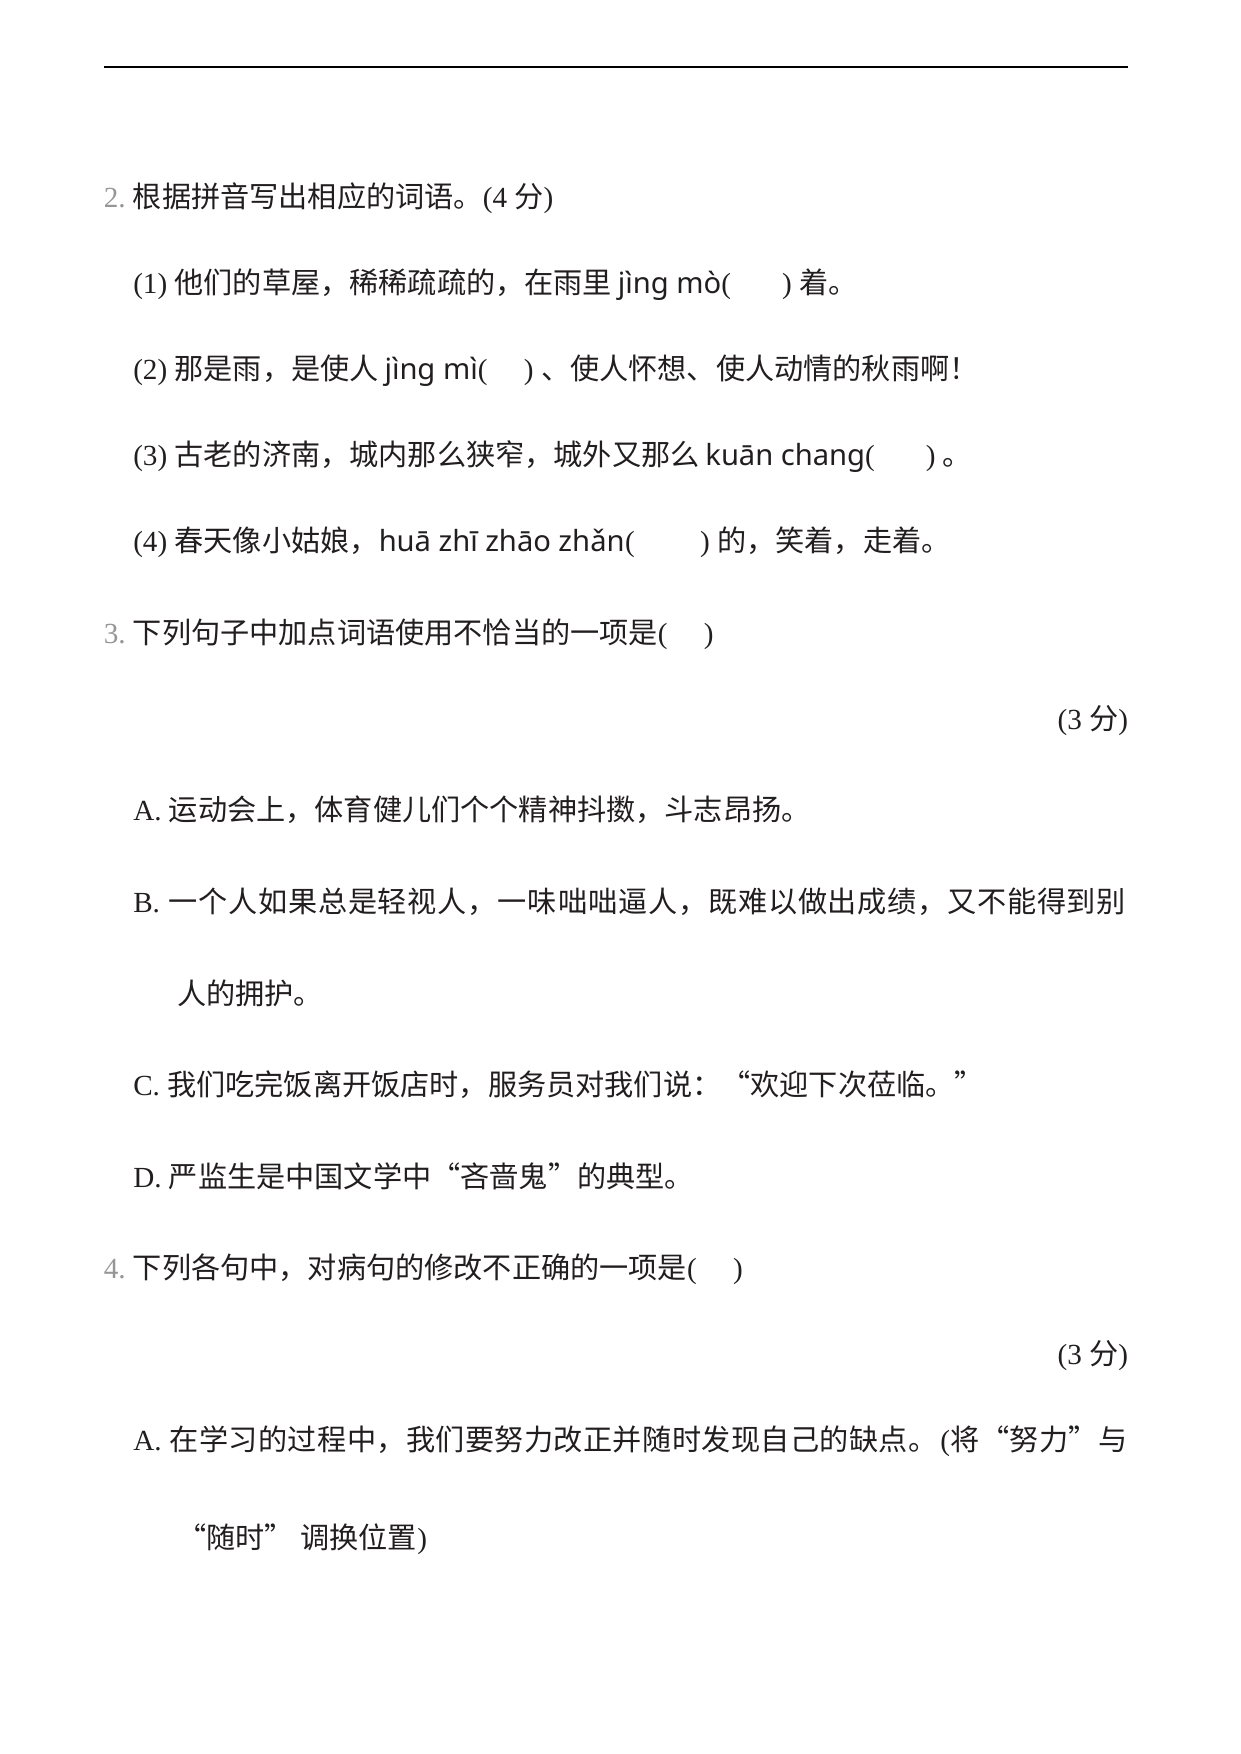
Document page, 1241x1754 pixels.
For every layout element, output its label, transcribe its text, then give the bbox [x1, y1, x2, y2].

text A. 在学习的过程中，我们要努力改正并随时发现自己的缺点。(将“努力”与“随时” 调换位置) [133, 1405, 1128, 1568]
text (3) 古老的济南，城内那么狭窄，城外又那么kuān chang( ) 。 [133, 420, 1128, 485]
text A. 运动会上，体育健儿们个个精神抖擞，斗志昂扬。 [133, 770, 1128, 835]
text C. 我们吃完饭离开饭店时，服务员对我们说：“欢迎下次莅临。” [133, 1045, 1128, 1110]
text D. 严监生是中国文学中“吝啬鬼”的典型。 [133, 1137, 1128, 1202]
text (4) 春天像小姑娘，huā zhī zhāo zhǎn( ) 的，笑着，走着。 [133, 507, 1128, 572]
text (3 分) [103, 1319, 1128, 1384]
text (1) 他们的草屋，稀稀疏疏的，在雨里jìng mò( ) 着。 [133, 248, 1128, 313]
text 3. 下列句子中加点词语使用不恰当的一项是( ) [103, 593, 1128, 658]
text 2. 根据拼音写出相应的词语。(4 分) [103, 162, 1128, 227]
text B. 一个人如果总是轻视人，一味咄咄逼人，既难以做出成绩，又不能得到别人的拥护。 [133, 862, 1128, 1024]
text 4. 下列各句中，对病句的修改不正确的一项是( ) [103, 1228, 1128, 1293]
text (3 分) [103, 684, 1128, 749]
text (2) 那是雨，是使人jìng mì( ) 、使人怀想、使人动情的秋雨啊！ [133, 334, 1128, 399]
